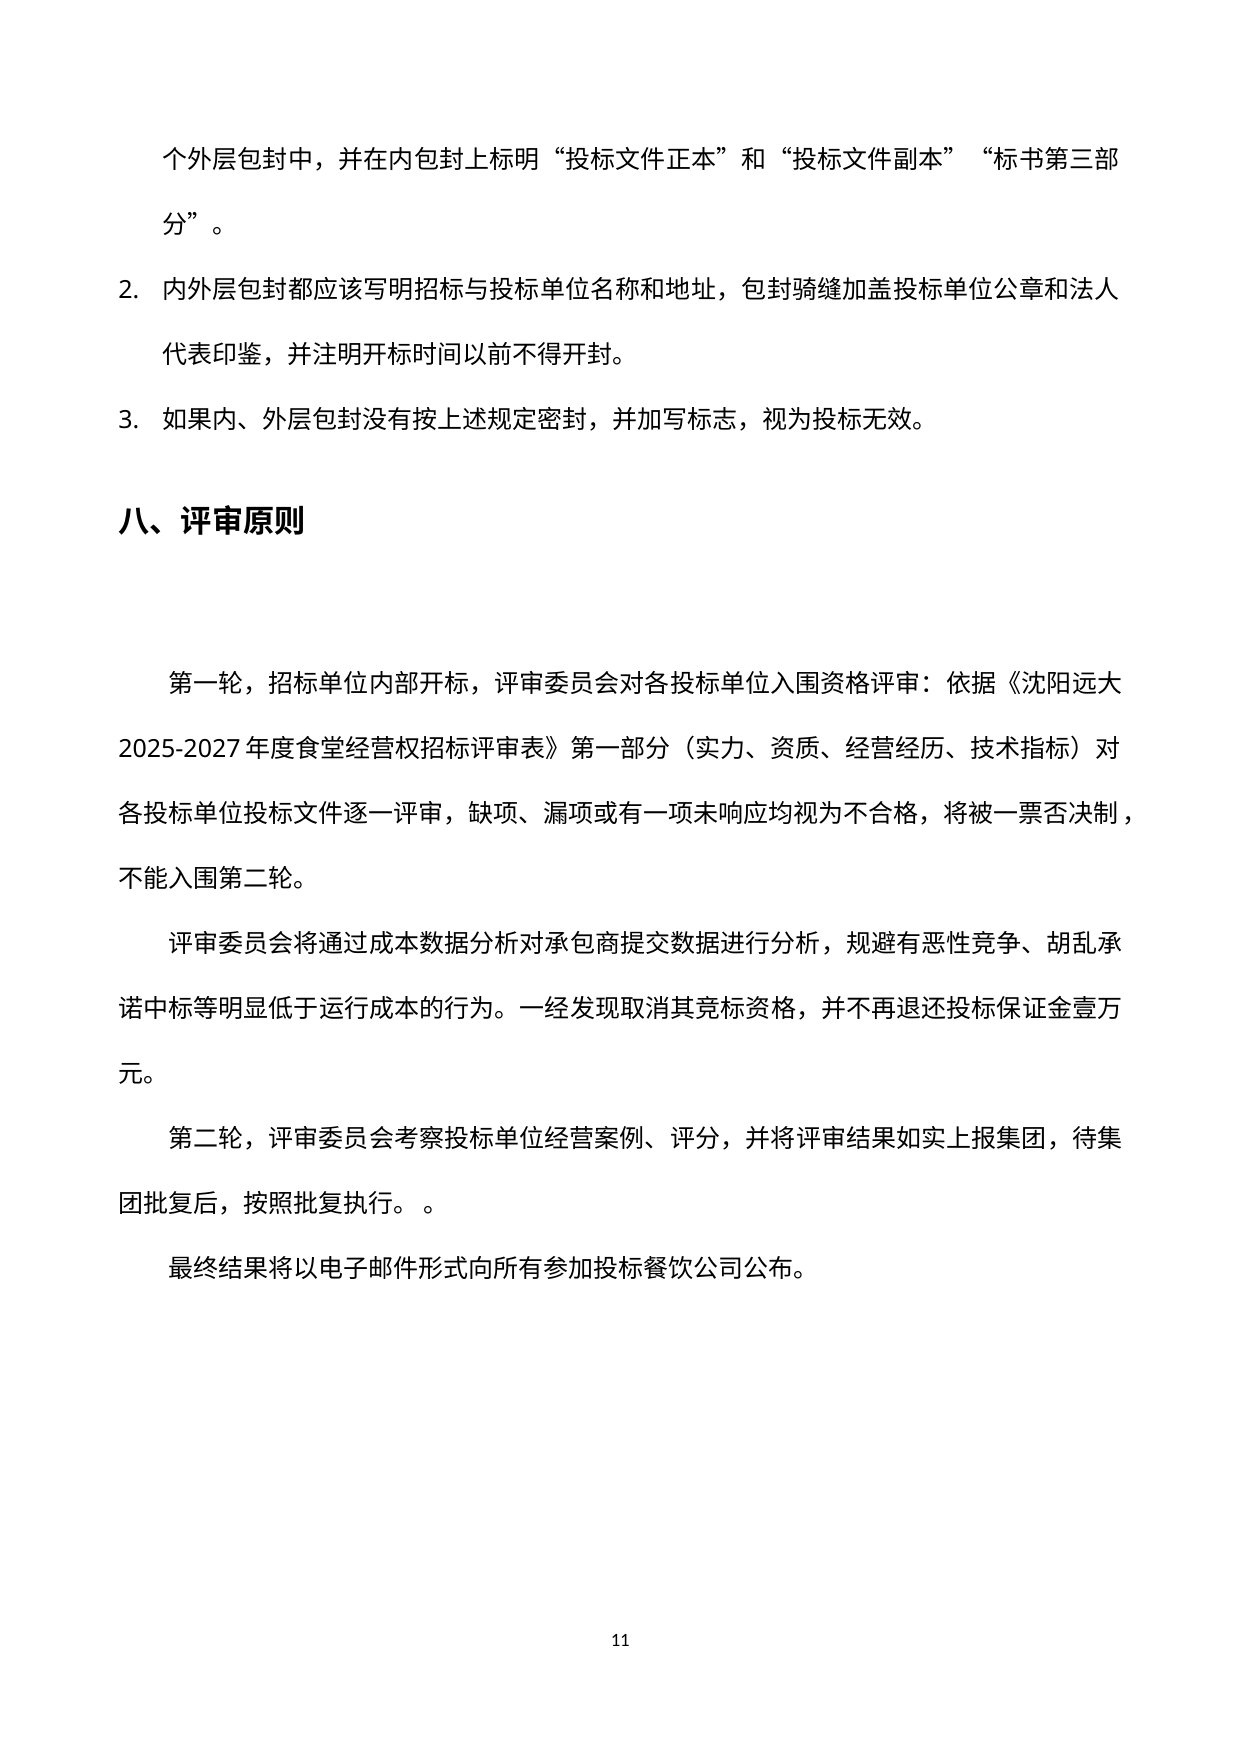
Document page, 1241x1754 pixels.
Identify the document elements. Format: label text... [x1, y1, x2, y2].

list 如果内、外层包封没有按上述规定密封，并加写标志，视为投标无效。 [118, 385, 1122, 450]
text 最终结果将以电子邮件形式向所有参加投标餐饮公司公布。 [118, 1234, 1122, 1299]
subtitle 八、评审原则 [118, 486, 1122, 551]
list 内外层包封都应该写明招标与投标单位名称和地址，包封骑缝加盖投标单位公章和法人代表印鉴，并注明开标时间以前不得开封。 [118, 255, 1122, 385]
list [118, 125, 1122, 255]
text 第二轮，评审委员会考察投标单位经营案例、评分，并将评审结果如实上报集团，待集团批复后，按照批复执行。 。 [118, 1104, 1122, 1234]
text 第一轮，招标单位内部开标，评审委员会对各投标单位入围资格评审：依据《沈阳远大2025-2027年度食堂经营权招标评审表》第一部分（实力、资质、经营经历、技术指标）对各投标单位投标文件逐一评审，缺项、漏项或有一项未响应均视为不合格，将被一票否决制，不能入围第二轮。 [118, 649, 1122, 909]
text 评审委员会将通过成本数据分析对承包商提交数据进行分析，规避有恶性竞争、胡乱承诺中标等明显低于运行成本的行为。一经发现取消其竞标资格，并不再退还投标保证金壹万元。 [118, 909, 1122, 1104]
